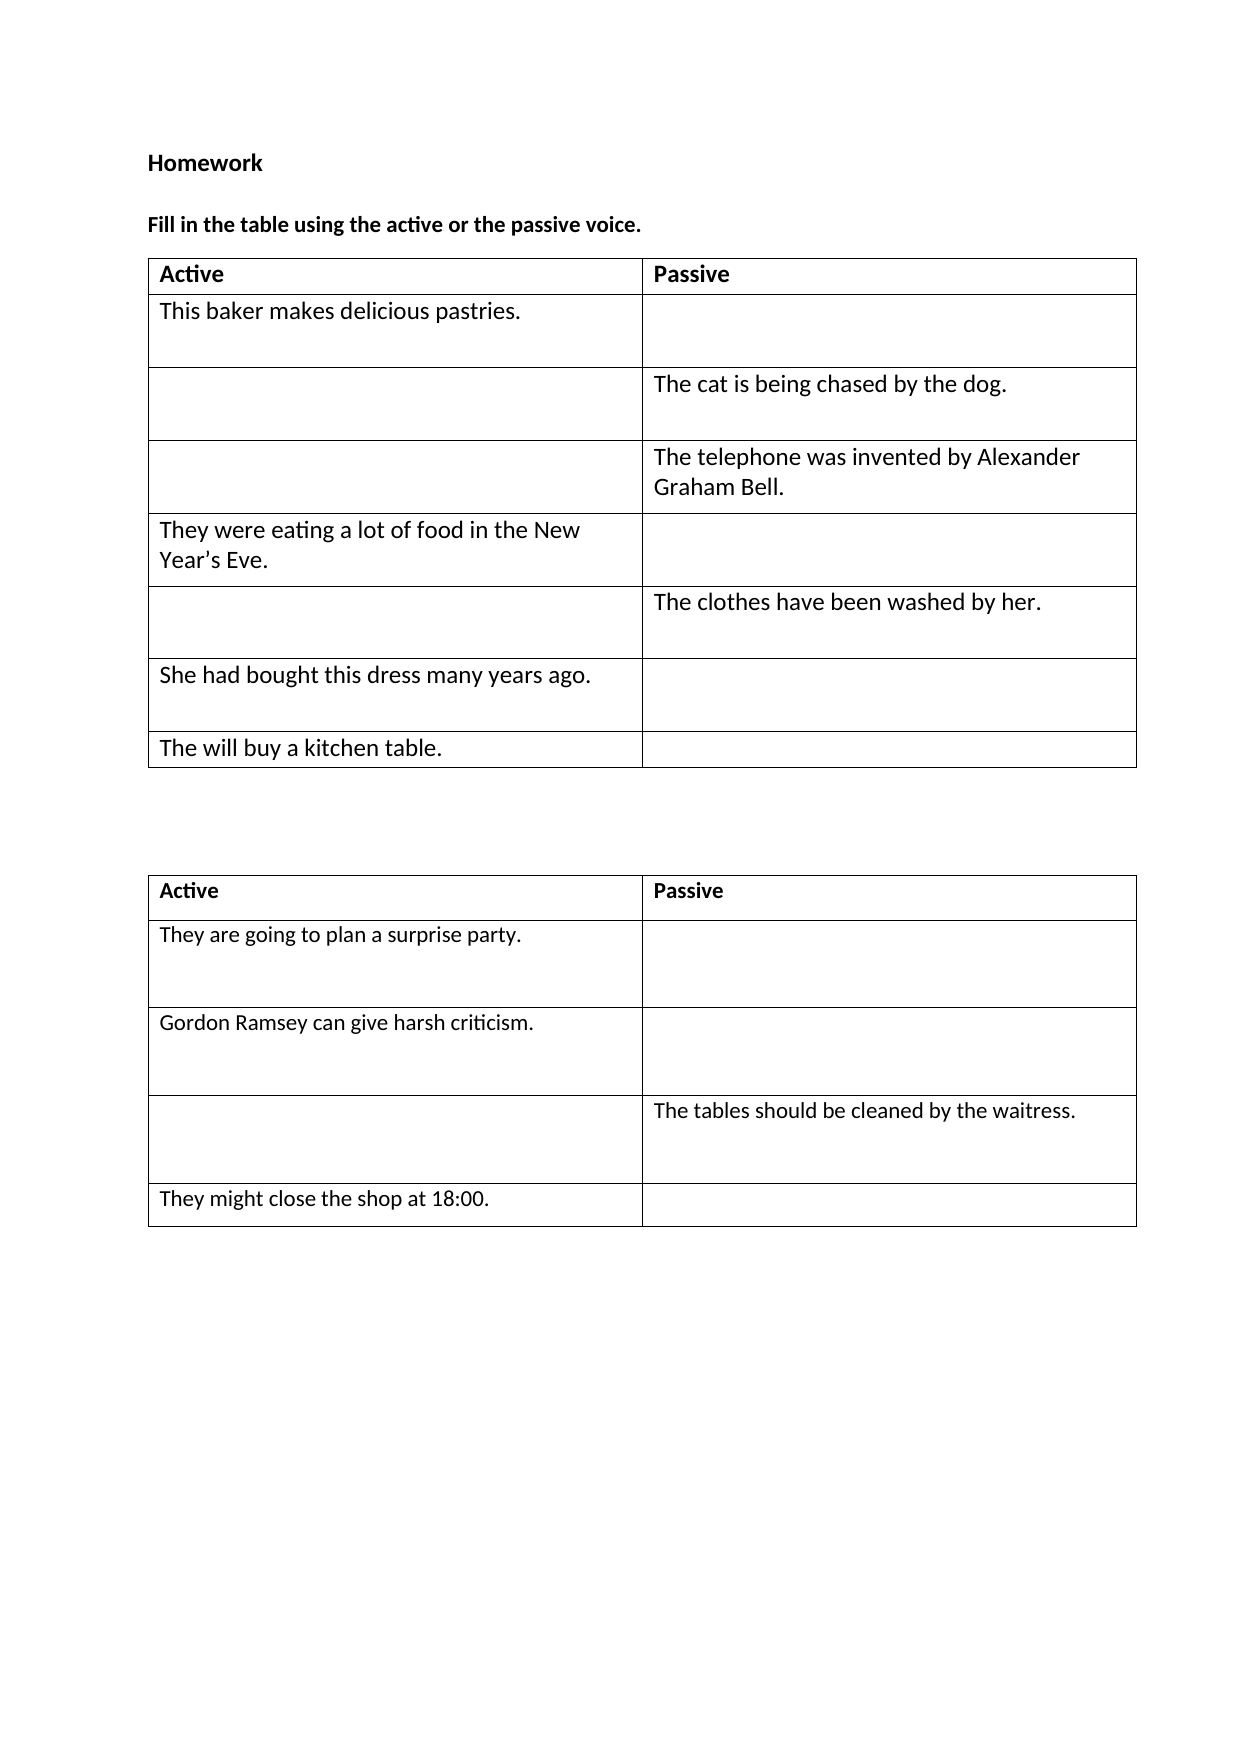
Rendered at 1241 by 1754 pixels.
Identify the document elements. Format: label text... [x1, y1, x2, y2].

table_cell The clothes have been washed by her. [643, 587, 1136, 658]
table_cell They are going to plan a surprise party. [149, 921, 642, 1007]
table_cell [643, 921, 1136, 1007]
table_cell [149, 368, 642, 440]
table_cell Gordon Ramsey can give harsh criticism. [149, 1008, 642, 1095]
table_cell [643, 1184, 1136, 1226]
table_cell [643, 295, 1136, 367]
table_cell [149, 441, 642, 513]
text Homework Fill in the table using the active or the passive voice. [148, 148, 1093, 238]
table_cell The tables should be cleaned by the waitress. [643, 1096, 1136, 1183]
table_cell The will buy a kitchen table. [149, 732, 642, 767]
table_cell [643, 659, 1136, 731]
table_cell The telephone was invented by Alexander Graham Bell. [643, 441, 1136, 513]
table_cell [643, 732, 1136, 767]
table_cell [149, 1096, 642, 1183]
table_cell This baker makes delicious pastries. [149, 295, 642, 367]
table_header Passive [643, 876, 1136, 919]
table_cell They might close the shop at 18:00. [149, 1184, 642, 1226]
table_header Active [149, 876, 642, 919]
table_cell [643, 514, 1136, 586]
table_cell [149, 587, 642, 658]
table_header Passive [643, 259, 1136, 294]
table_cell They were eating a lot of food in the New Year’s Eve. [149, 514, 642, 586]
table_header Active [149, 259, 642, 294]
table_cell She had bought this dress many years ago. [149, 659, 642, 731]
table_cell The cat is being chased by the dog. [643, 368, 1136, 440]
table_cell [643, 1008, 1136, 1095]
